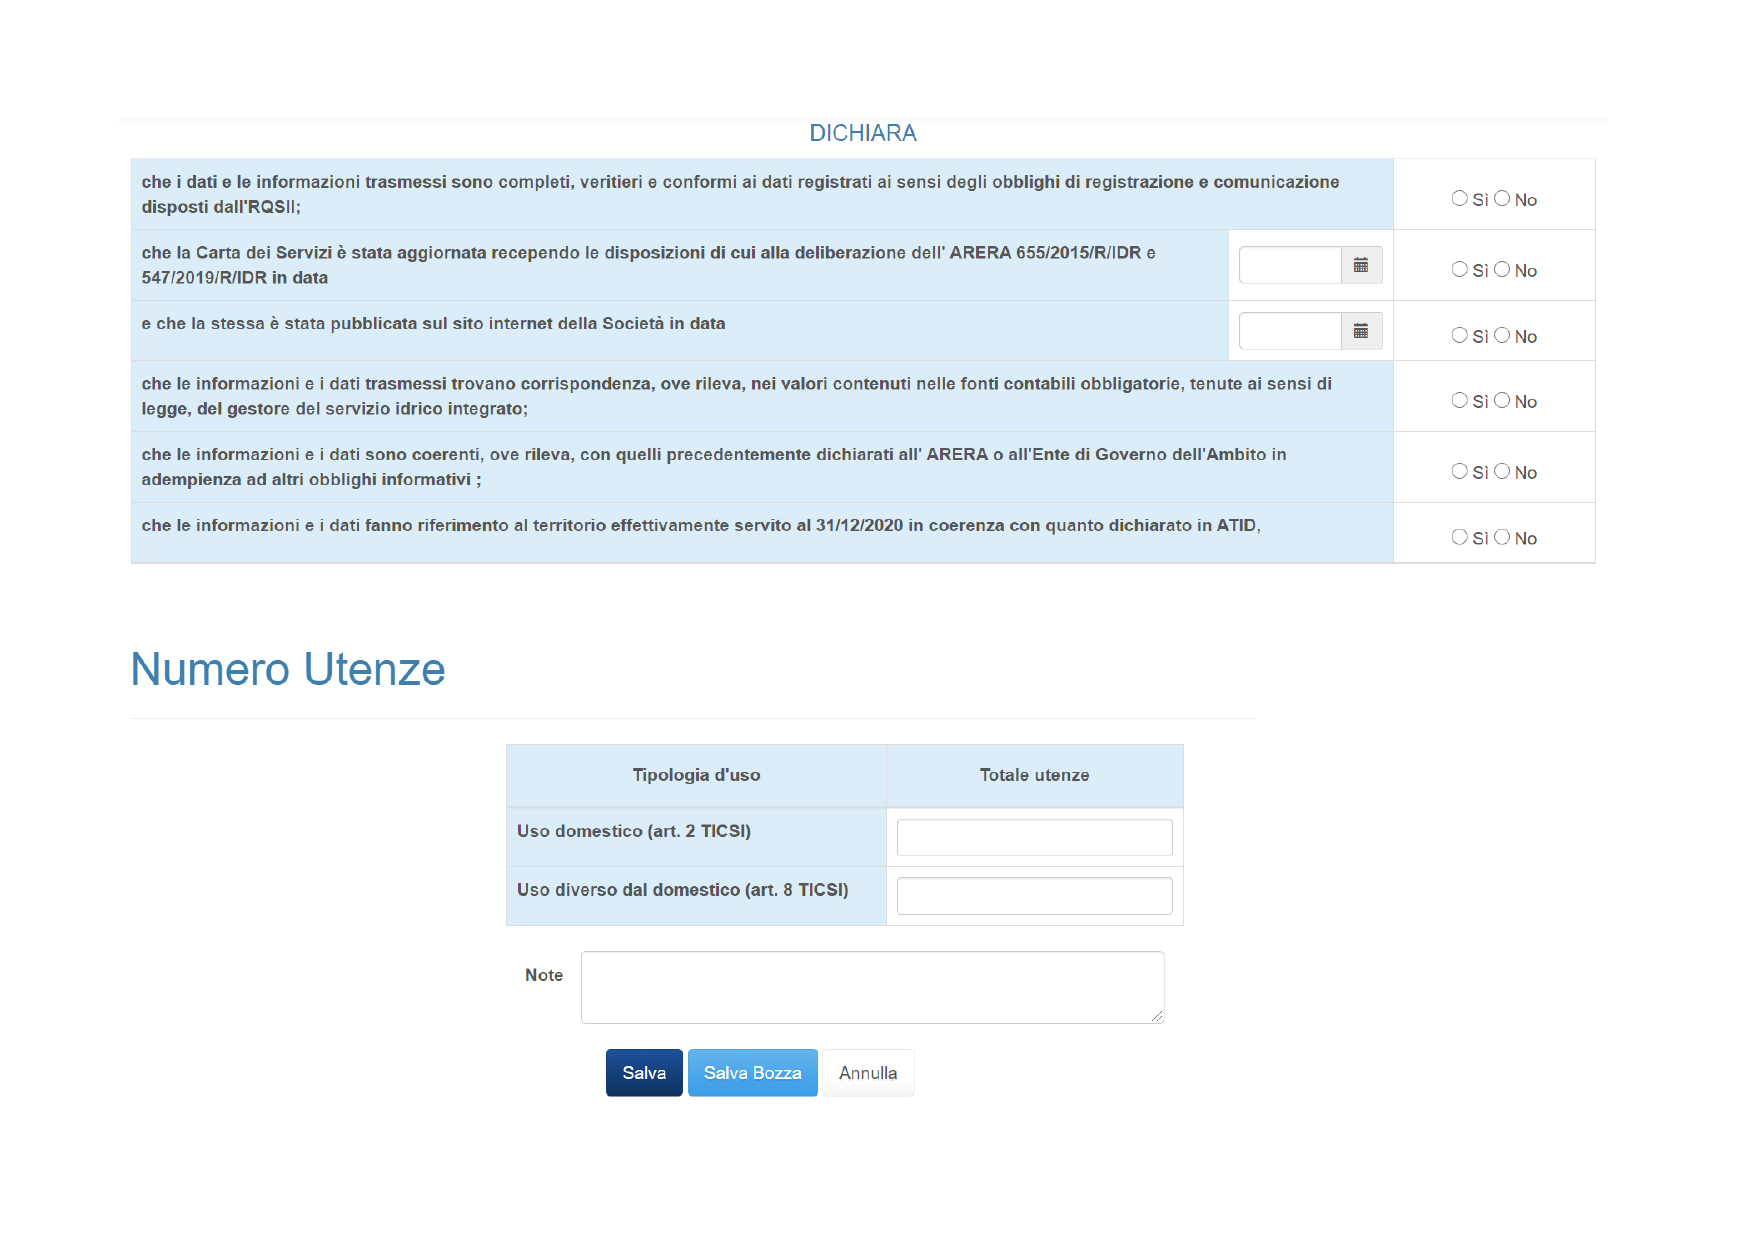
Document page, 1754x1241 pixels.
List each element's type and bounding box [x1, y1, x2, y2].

picture [118, 118, 1607, 570]
picture [118, 635, 1256, 1107]
